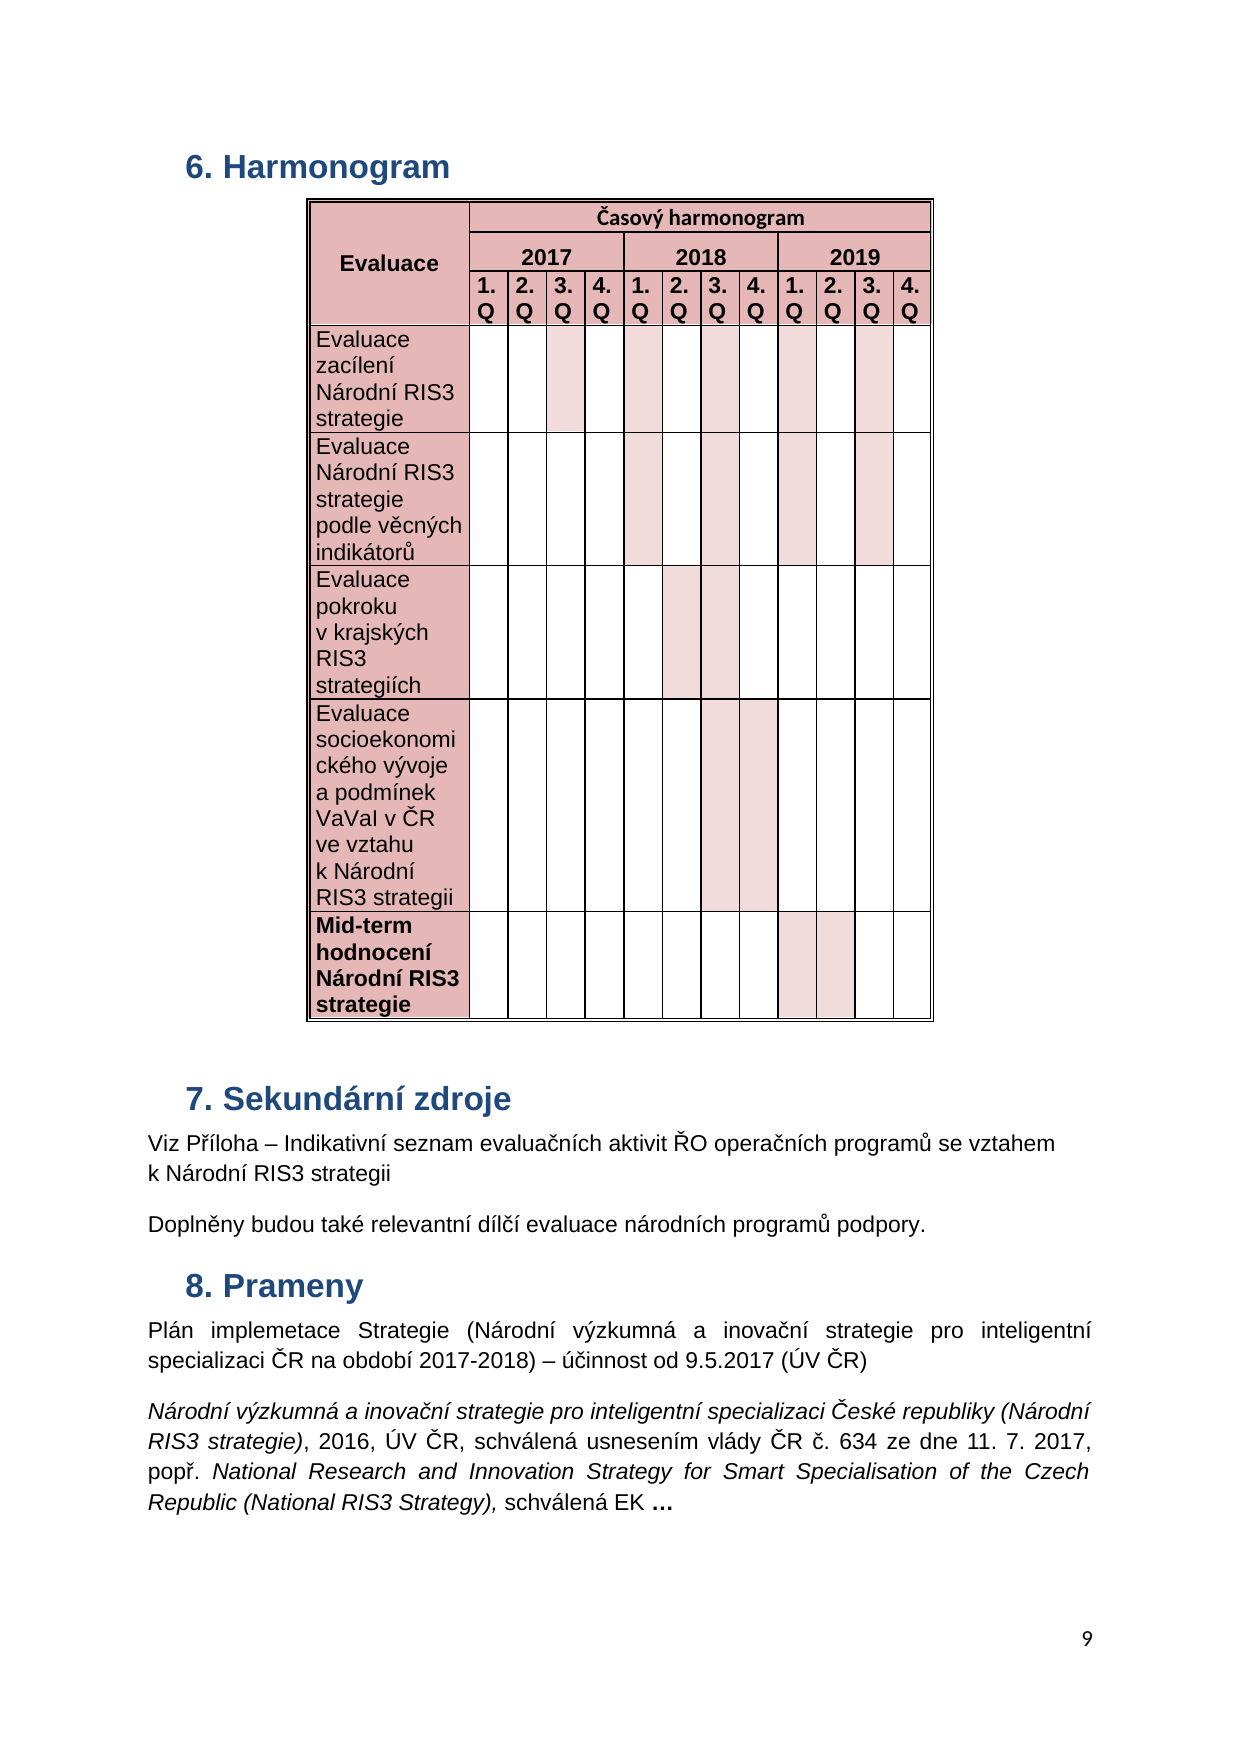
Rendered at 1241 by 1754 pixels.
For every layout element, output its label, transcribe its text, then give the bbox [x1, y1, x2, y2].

table_cell 1.Q [625, 272, 662, 324]
table_cell 1.Q [779, 272, 816, 324]
table_cell [817, 326, 854, 431]
table_cell 4.Q [740, 272, 777, 324]
table_cell [509, 566, 546, 698]
table_cell [586, 700, 623, 911]
table_cell [625, 700, 662, 911]
table_cell [894, 433, 930, 565]
table_cell [740, 326, 777, 431]
table_cell [817, 433, 854, 565]
table_cell 2018 [625, 233, 777, 270]
table_cell [856, 912, 893, 1017]
table_cell [856, 433, 893, 565]
table_cell 2017 [470, 233, 623, 270]
subtitle Prameny [185, 1266, 1093, 1305]
table_cell [817, 566, 854, 698]
table_cell 2.Q [509, 272, 546, 324]
table_cell 3.Q [547, 272, 584, 324]
table_cell [625, 326, 662, 431]
table_cell 3.Q [702, 272, 739, 324]
table_cell Evaluace Národní RIS3 strategie podle věcných indikátorů [311, 433, 469, 565]
table_cell [663, 566, 700, 698]
table_cell [509, 433, 546, 565]
text Doplněny budou také relevantní dílčí evaluace národních programů podpory. [148, 1211, 1093, 1237]
table_cell [894, 566, 930, 698]
table_cell [470, 912, 507, 1017]
table_cell Evaluace zacílení Národní RIS3 strategie [311, 326, 469, 431]
table_cell 4.Q [586, 272, 623, 324]
table_cell [625, 433, 662, 565]
table_cell [547, 326, 584, 431]
table_cell [663, 433, 700, 565]
table_cell [740, 700, 777, 911]
table_cell 2.Q [817, 272, 854, 324]
table_cell Evaluace pokroku v krajských RIS3 strategiích [311, 566, 469, 698]
table_header Evaluace [311, 203, 469, 324]
table_cell [740, 566, 777, 698]
table_cell [779, 700, 816, 911]
table_cell 2.Q [663, 272, 700, 324]
table_cell [625, 566, 662, 698]
table_cell [779, 433, 816, 565]
table_cell [702, 700, 739, 911]
table_cell 3.Q [856, 272, 893, 324]
table_cell [470, 566, 507, 698]
table_cell [894, 700, 930, 911]
table_cell [547, 433, 584, 565]
table_cell [547, 912, 584, 1017]
table_cell [470, 326, 507, 431]
table_cell [547, 700, 584, 911]
table_cell [702, 433, 739, 565]
table_cell [586, 326, 623, 431]
table_cell [509, 912, 546, 1017]
subtitle Harmonogram [185, 148, 1093, 186]
table_cell [779, 912, 816, 1017]
table_cell Evaluace socioekonomického vývoje a podmínek VaVaI v ČR ve vztahu k Národní RIS3 strategii [311, 700, 469, 911]
text Národní výzkumná a inovační strategie pro inteligentní specializaci České republiky (Národní RIS3 strategie), 2016, ÚV ČR, schválená usnesením vlády ČR č. 634 ze dne 11. 7. 2017, popř. National Research and Innovation Strategy for Smart Specialisation of the Czech Republic (National RIS3 Strategy), schválená EK … [148, 1398, 1093, 1515]
table_cell [547, 566, 584, 698]
table_cell [702, 566, 739, 698]
table_cell 2019 [779, 233, 930, 270]
subtitle Sekundární zdroje [185, 1079, 1093, 1118]
table_cell [702, 326, 739, 431]
table_cell [817, 912, 854, 1017]
table_cell [856, 326, 893, 431]
table_cell [894, 912, 930, 1017]
table_cell [509, 326, 546, 431]
table_header Časový harmonogram [470, 203, 930, 231]
table_cell [856, 700, 893, 911]
table_cell [470, 433, 507, 565]
table_cell [779, 326, 816, 431]
table_cell 1.Q [470, 272, 507, 324]
table_cell [663, 912, 700, 1017]
table_cell [625, 912, 662, 1017]
table_cell [586, 566, 623, 698]
table_cell [470, 700, 507, 911]
text Viz Příloha – Indikativní seznam evaluačních aktivit ŘO operačních programů se vztahem k Národní RIS3 strategii [148, 1130, 1093, 1186]
table_cell [740, 912, 777, 1017]
table_cell 4.Q [894, 272, 930, 324]
table_cell [817, 700, 854, 911]
table_cell [856, 566, 893, 698]
table_cell [586, 912, 623, 1017]
table_cell Mid-term hodnocení Národní RIS3 strategie [311, 912, 469, 1017]
table_cell [509, 700, 546, 911]
table_cell [663, 326, 700, 431]
table_cell [894, 326, 930, 431]
text Plán implemetace Strategie (Národní výzkumná a inovační strategie pro inteligentní specializaci ČR na období 2017-2018) – účinnost od 9.5.2017 (ÚV ČR) [148, 1317, 1093, 1373]
table_cell [663, 700, 700, 911]
table_cell [702, 912, 739, 1017]
table_cell [586, 433, 623, 565]
table_cell [779, 566, 816, 698]
table_cell [740, 433, 777, 565]
